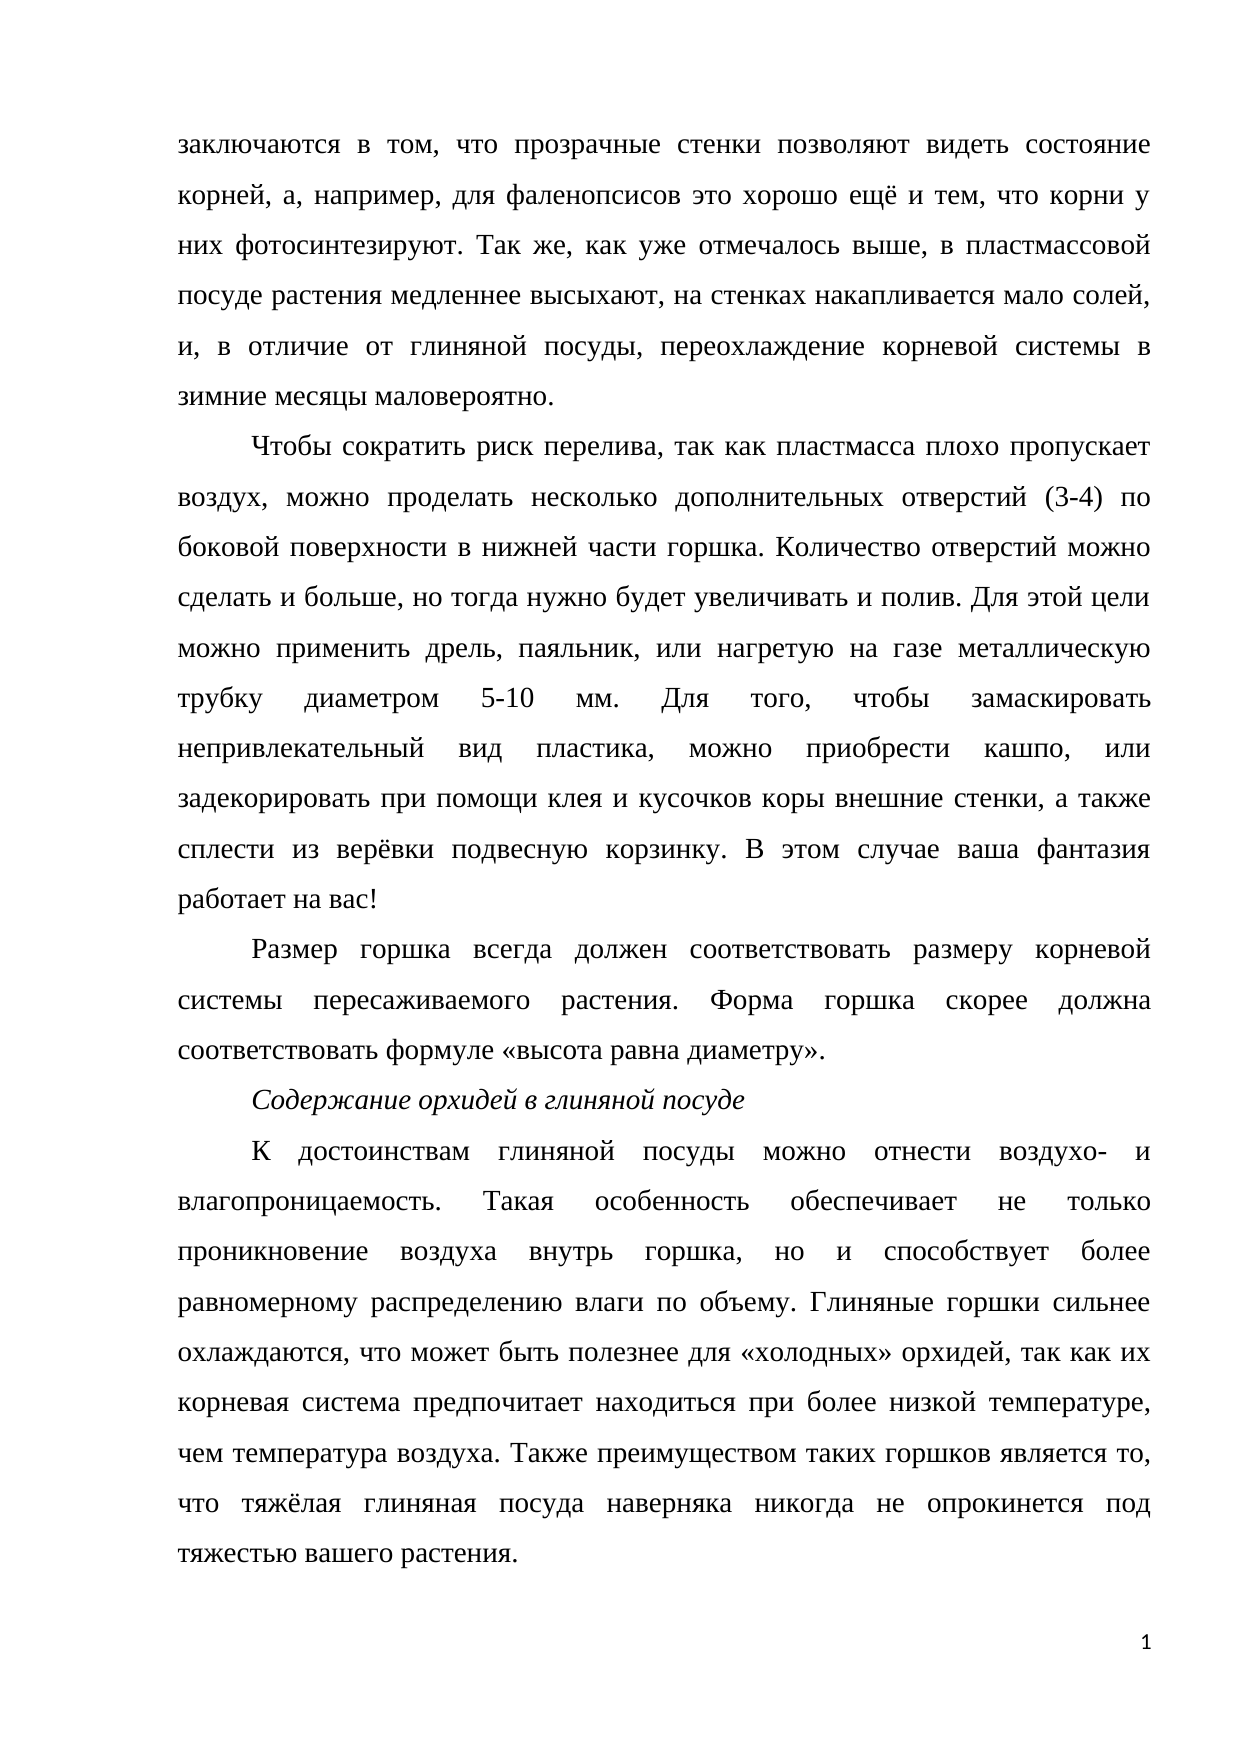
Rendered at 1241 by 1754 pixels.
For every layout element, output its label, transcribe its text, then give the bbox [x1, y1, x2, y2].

text К достоинствам глиняной посуды можно отнести воздухо- и влагопроницаемость. Такая особенность обеспечивает не только проникновение воздуха внутрь горшка, но и способствует более равномерному распределению влаги по объему. Глиняные горшки сильнее охлаждаются, что может быть полезнее для «холодных» орхидей, так как их корневая система предпочитает находиться при более низкой температуре, чем температура воздуха. Также преимуществом таких горшков является то, что тяжёлая глиняная посуда наверняка никогда не опрокинется под тяжестью вашего растения. [177, 1133, 1152, 1569]
subtitle Содержание орхидей в глиняной посуде [177, 1082, 1152, 1116]
text Размер горшка всегда должен соответствовать размеру корневой системы пересаживаемого растения. Форма горшка скорее должна соответствовать формуле «высота равна диаметру». [177, 932, 1152, 1066]
text Чтобы сократить риск перелива, так как пластмасса плохо пропускает воздух, можно проделать несколько дополнительных отверстий (3-4) по боковой поверхности в нижней части горшка. Количество отверстий можно сделать и больше, но тогда нужно будет увеличивать и полив. Для этой цели можно применить дрель, паяльник, или нагретую на газе металлическую трубку диаметром 5-10 мм. Для того, чтобы замаскировать непривлекательный вид пластика, можно приобрести кашпо, или задекорировать при помощи клея и кусочков коры внешние стенки, а также сплести из верёвки подвесную корзинку. В этом случае ваша фантазия работает на вас! [177, 428, 1152, 915]
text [177, 127, 1152, 412]
